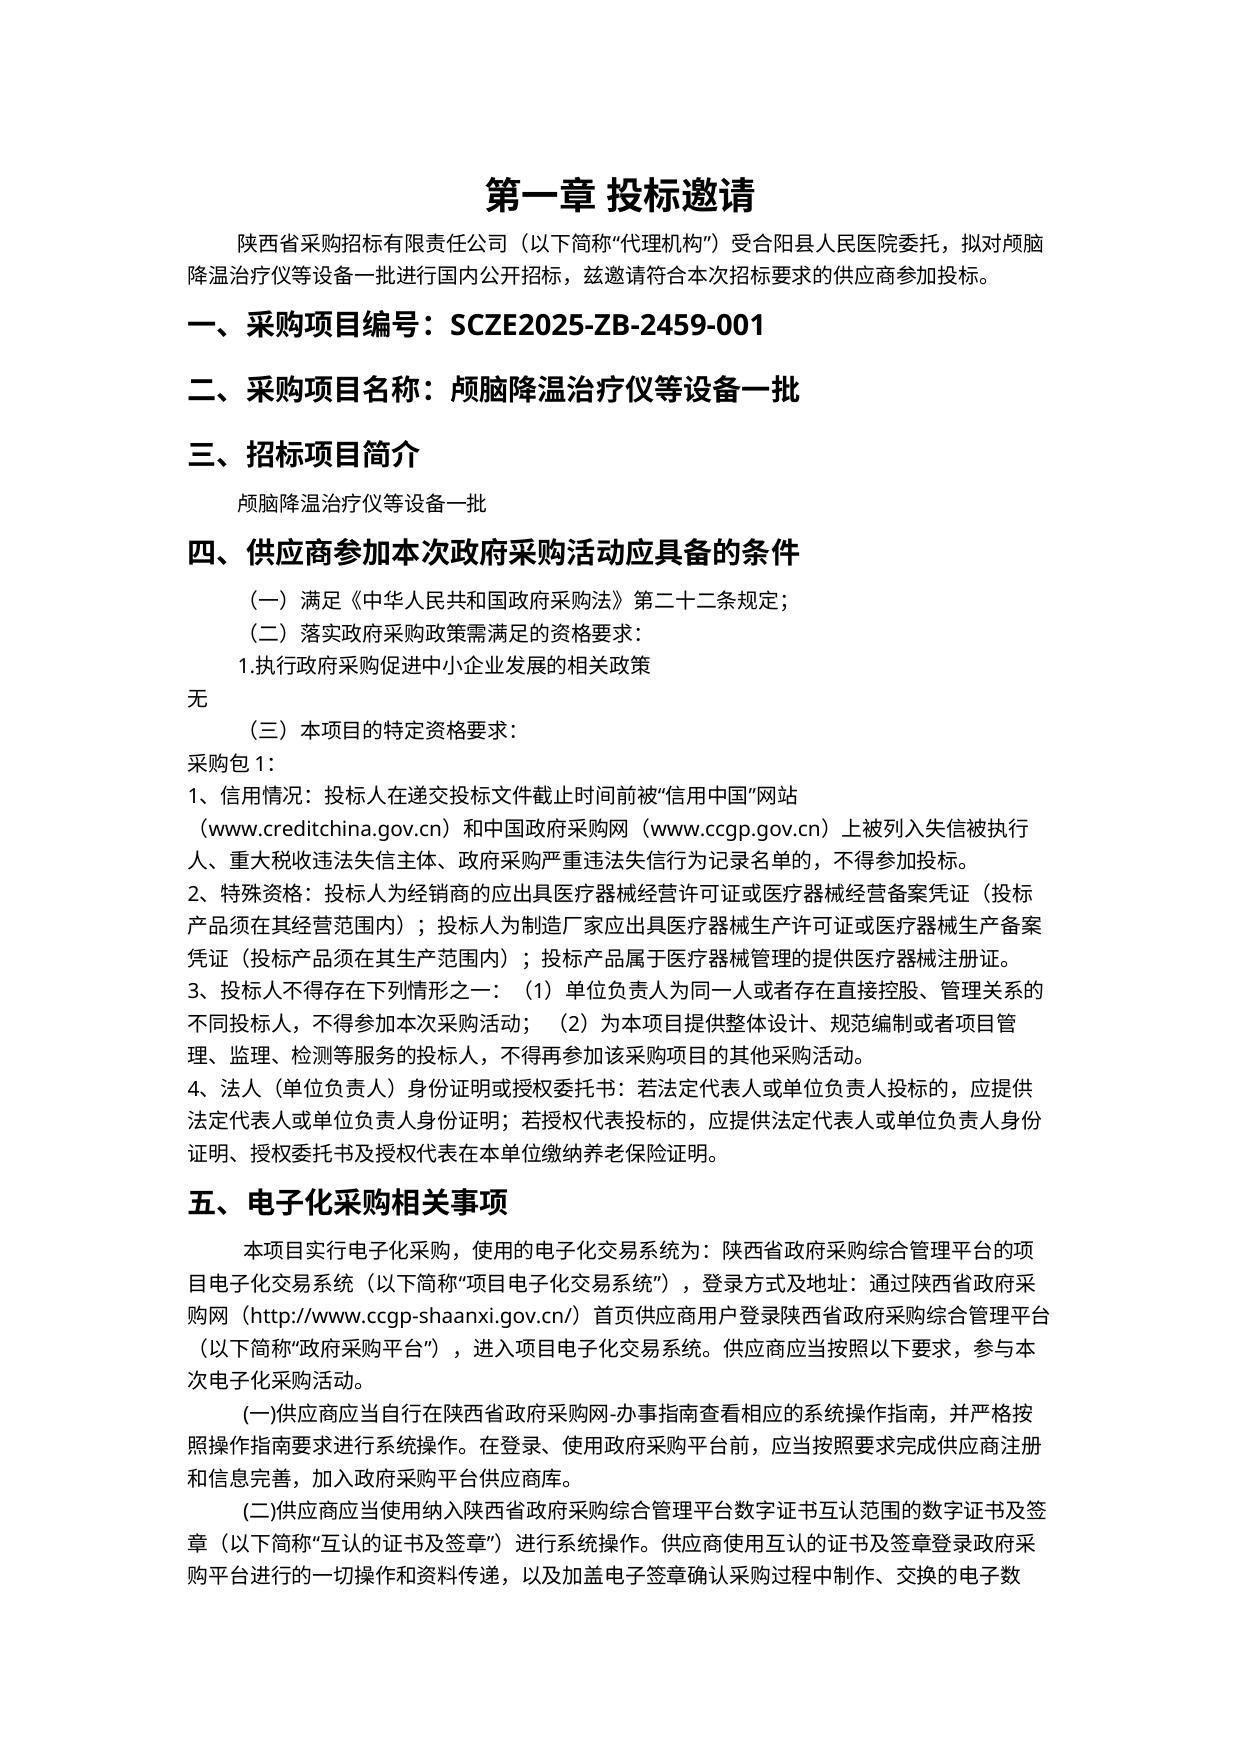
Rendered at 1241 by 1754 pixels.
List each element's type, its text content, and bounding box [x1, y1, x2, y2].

text (一)供应商应当自行在陕西省政府采购网-办事指南查看相应的系统操作指南，并严格按照操作指南要求进行系统操作。在登录、使用政府采购平台前，应当按照要求完成供应商注册和信息完善，加入政府采购平台供应商库。 [187, 1397, 1053, 1494]
text 陕西省采购招标有限责任公司（以下简称“代理机构”）受合阳县人民医院委托，拟对颅脑降温治疗仪等设备一批进行国内公开招标，兹邀请符合本次招标要求的供应商参加投标。 [187, 227, 1053, 292]
text （三）本项目的特定资格要求： [187, 714, 1053, 747]
text 采购包1： [187, 747, 1053, 779]
text 四、供应商参加本次政府采购活动应具备的条件 [187, 519, 1053, 584]
text 1.执行政府采购促进中小企业发展的相关政策 [187, 649, 1053, 682]
text 1、信用情况：投标人在递交投标文件截止时间前被“信用中国”网站（www.creditchina.gov.cn）和中国政府采购网（www.ccgp.gov.cn）上被列入失信被执行人、重大税收违法失信主体、政府采购严重违法失信行为记录名单的，不得参加投标。 [187, 779, 1053, 877]
text 颅脑降温治疗仪等设备一批 [187, 487, 1053, 519]
text 2、特殊资格：投标人为经销商的应出具医疗器械经营许可证或医疗器械经营备案凭证（投标产品须在其经营范围内）；投标人为制造厂家应出具医疗器械生产许可证或医疗器械生产备案凭证（投标产品须在其生产范围内）；投标产品属于医疗器械管理的提供医疗器械注册证。 [187, 877, 1053, 974]
text 第一章 投标邀请 [187, 162, 1053, 227]
text （二）落实政府采购政策需满足的资格要求： [187, 617, 1053, 649]
text 本项目实行电子化采购，使用的电子化交易系统为：陕西省政府采购综合管理平台的项目电子化交易系统（以下简称“项目电子化交易系统”），登录方式及地址：通过陕西省政府采购网（http://www.ccgp-shaanxi.gov.cn/）首页供应商用户登录陕西省政府采购综合管理平台（以下简称“政府采购平台”），进入项目电子化交易系统。供应商应当按照以下要求，参与本次电子化采购活动。 [187, 1234, 1053, 1397]
text （一）满足《中华人民共和国政府采购法》第二十二条规定； [187, 584, 1053, 617]
text 4、法人（单位负责人）身份证明或授权委托书：若法定代表人或单位负责人投标的，应提供法定代表人或单位负责人身份证明；若授权代表投标的，应提供法定代表人或单位负责人身份证明、授权委托书及授权代表在本单位缴纳养老保险证明。 [187, 1072, 1053, 1169]
text 三、招标项目简介 [187, 422, 1053, 487]
text 五、电子化采购相关事项 [187, 1169, 1053, 1234]
text 二、采购项目名称：颅脑降温治疗仪等设备一批 [187, 357, 1053, 422]
text 3、投标人不得存在下列情形之一：（1）单位负责人为同一人或者存在直接控股、管理关系的不同投标人，不得参加本次采购活动； （2）为本项目提供整体设计、规范编制或者项目管理、监理、检测等服务的投标人，不得再参加该采购项目的其他采购活动。 [187, 974, 1053, 1072]
text 无 [187, 682, 1053, 714]
text 一、采购项目编号：SCZE2025-ZB-2459-001 [187, 292, 1053, 357]
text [187, 1494, 1053, 1592]
